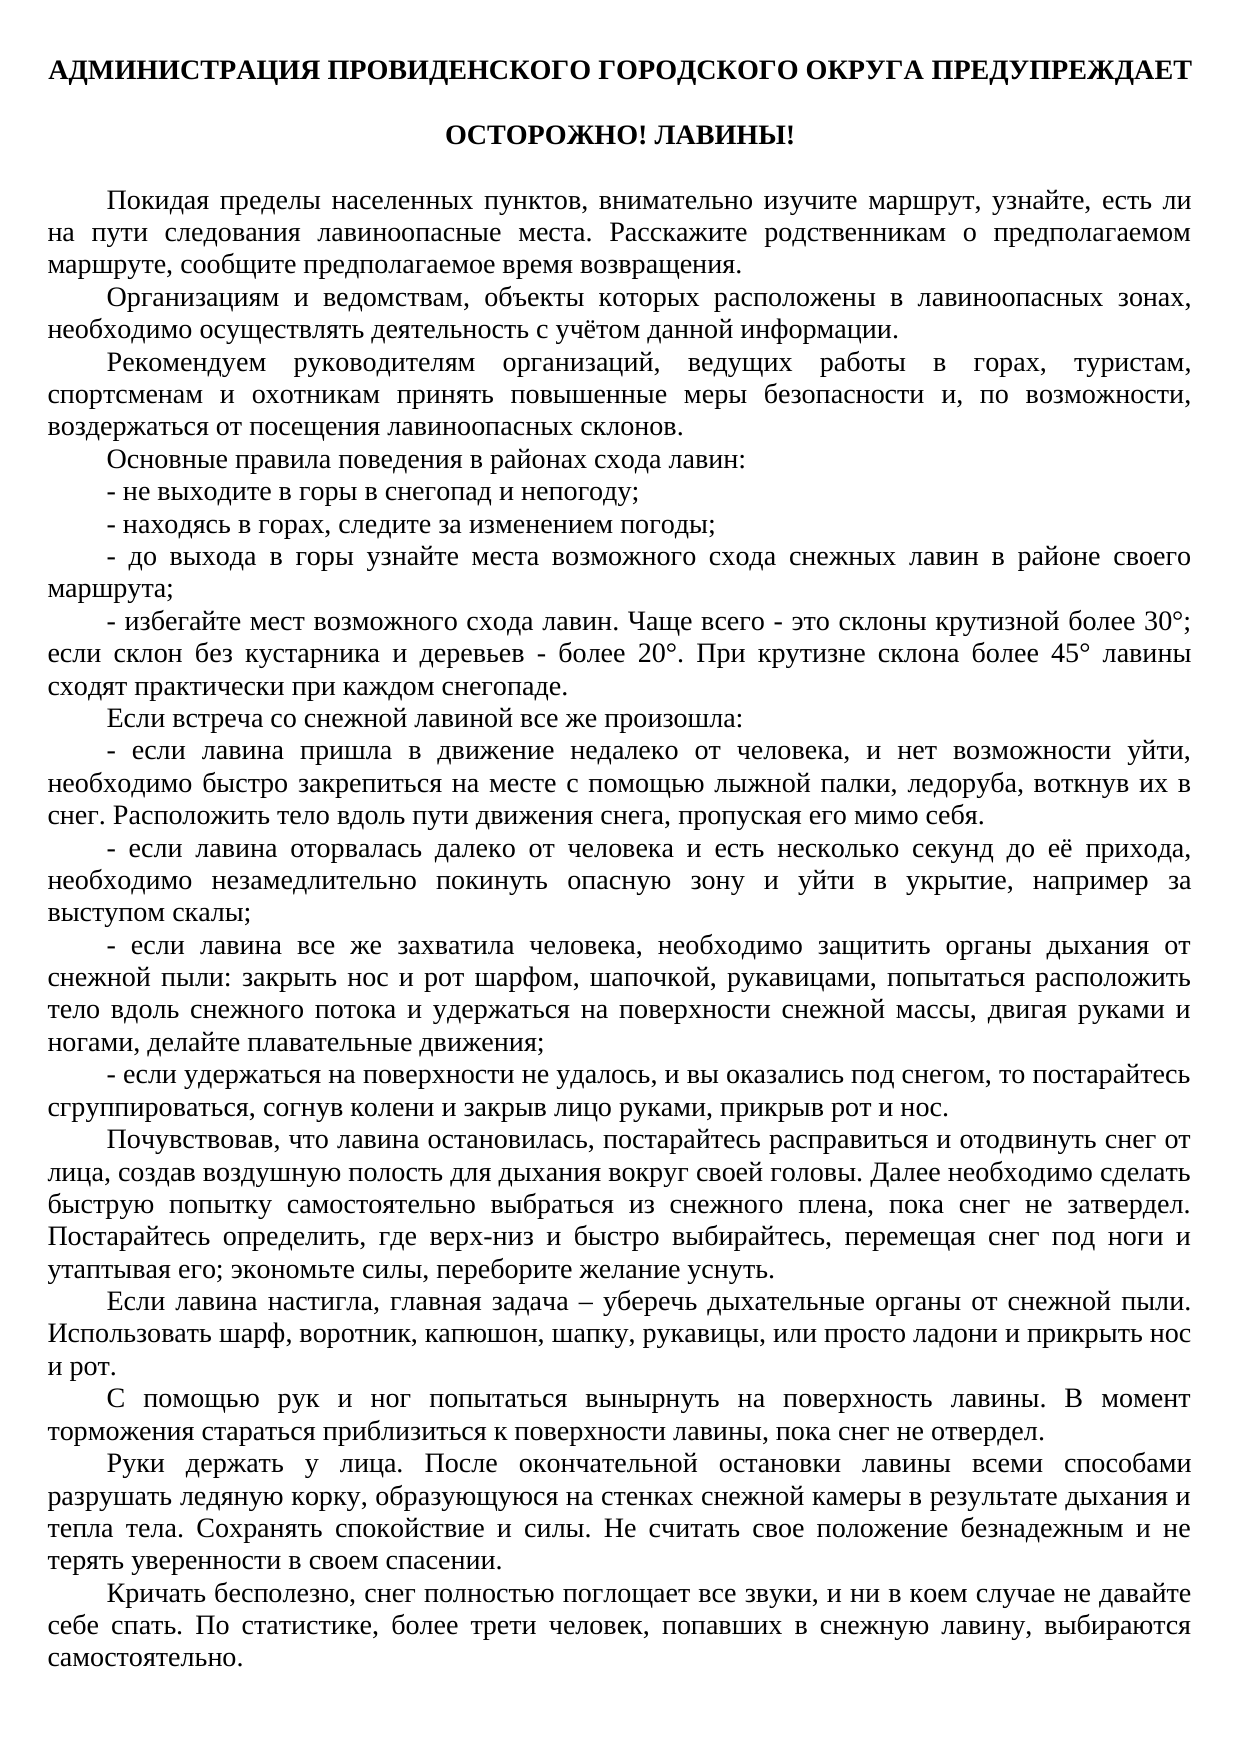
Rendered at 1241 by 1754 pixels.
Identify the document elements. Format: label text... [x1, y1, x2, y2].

text - если лавина пришла в движение недалеко от человека, и нет возможности уйти, необходимо быстро закрепиться на месте с помощью лыжной палки, ледоруба, воткнув их в снег. Расположить тело вдоль пути движения снега, пропуская его мимо себя. [47, 733, 1193, 831]
text - не выходите в горы в снегопад и непогоду; [47, 474, 1193, 507]
text С помощью рук и ног попытаться вынырнуть на поверхность лавины. В момент торможения стараться приблизиться к поверхности лавины, пока снег не отвердел. [47, 1381, 1193, 1446]
text Основные правила поведения в районах схода лавин: [47, 442, 1193, 474]
text - если удержаться на поверхности не удалось, и вы оказались под снегом, то постарайтесь сгруппироваться, согнув колени и закрыв лицо руками, прикрыв рот и нос. [47, 1057, 1193, 1122]
text Почувствовав, что лавина остановилась, постарайтесь расправиться и отодвинуть снег от лица, создав воздушную полость для дыхания вокруг своей головы. Далее необходимо сделать быструю попытку самостоятельно выбраться из снежного плена, пока снег не затвердел. Постарайтесь определить, где верх-низ и быстро выбирайтесь, перемещая снег под ноги и утаптывая его; экономьте силы, переборите желание уснуть. [47, 1122, 1193, 1284]
text Руки держать у лица. После окончательной остановки лавины всеми способами разрушать ледяную корку, образующуюся на стенках снежной камеры в результате дыхания и тепла тела. Сохранять спокойствие и силы. Не считать свое положение безнадежным и не терять уверенности в своем спасении. [47, 1446, 1193, 1576]
text Кричать бесполезно, снег полностью поглощает все звуки, и ни в коем случае не давайте себе спать. По статистике, более трети человек, попавших в снежную лавину, выбираются самостоятельно. [47, 1576, 1193, 1673]
text Рекомендуем руководителям организаций, ведущих работы в горах, туристам, спортсменам и охотникам принять повышенные меры безопасности и, по возможности, воздержаться от посещения лавиноопасных склонов. [47, 345, 1193, 442]
text АДМИНИСТРАЦИЯ ПРОВИДЕНСКОГО ГОРОДСКОГО ОКРУГА предупреждает [47, 53, 1193, 86]
text - до выхода в горы узнайте места возможного схода снежных лавин в районе своего маршрута; [47, 539, 1193, 604]
text Покидая пределы населенных пунктов, внимательно изучите маршрут, узнайте, есть ли на пути следования лавиноопасные места. Расскажите родственникам о предполагаемом маршруте, сообщите предполагаемое время возвращения. [47, 183, 1193, 280]
text - если лавина оторвалась далеко от человека и есть несколько секунд до её прихода, необходимо незамедлительно покинуть опасную зону и уйти в укрытие, например за выступом скалы; [47, 831, 1193, 928]
text Организациям и ведомствам, объекты которых расположены в лавиноопасных зонах, необходимо осуществлять деятельность с учётом данной информации. [47, 280, 1193, 345]
text - избегайте мест возможного схода лавин. Чаще всего - это склоны крутизной более 30°; если склон без кустарника и деревьев - более 20°. При крутизне склона более 45° лавины сходят практически при каждом снегопаде. [47, 604, 1193, 701]
text Осторожно! Лавины! [47, 118, 1193, 150]
text Если лавина настигла, главная задача – уберечь дыхательные органы от снежной пыли. Использовать шарф, воротник, капюшон, шапку, рукавицы, или просто ладони и прикрыть нос и рот. [47, 1284, 1193, 1381]
text - если лавина все же захватила человека, необходимо защитить органы дыхания от снежной пыли: закрыть нос и рот шарфом, шапочкой, рукавицами, попытаться расположить тело вдоль снежного потока и удержаться на поверхности снежной массы, двигая руками и ногами, делайте плавательные движения; [47, 928, 1193, 1057]
text Если встреча со снежной лавиной все же произошла: [47, 701, 1193, 733]
text - находясь в горах, следите за изменением погоды; [47, 507, 1193, 539]
